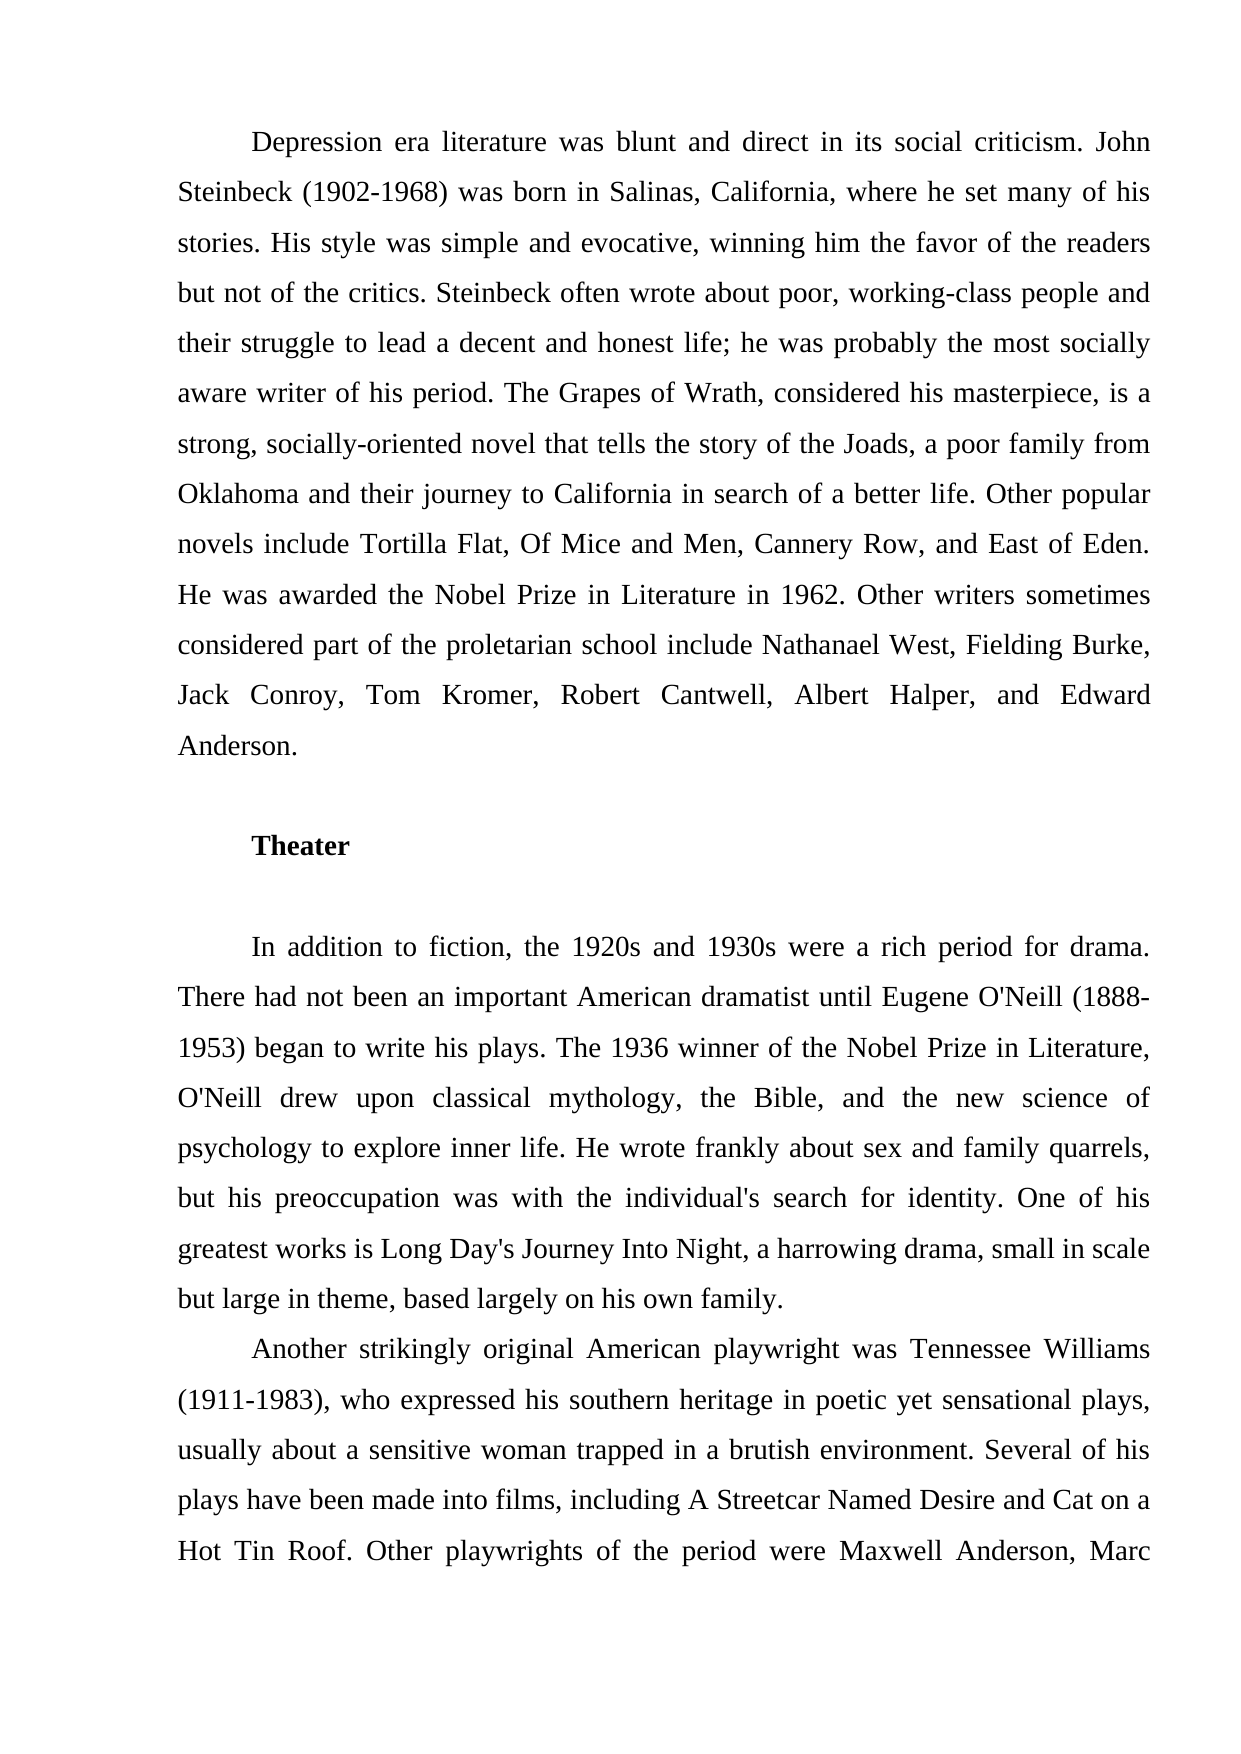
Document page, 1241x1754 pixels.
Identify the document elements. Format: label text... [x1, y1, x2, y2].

subtitle Theater [177, 828, 1152, 862]
text Depression era literature was blunt and direct in its social criticism. John Steinbeck (1902-1968) was born in Salinas, California, where he set many of his stories. His style was simple and evocative, winning him the favor of the readers but not of the critics. Steinbeck often wrote about poor, working-class people and their struggle to lead a decent and honest life; he was probably the most socially aware writer of his period. The Grapes of Wrath, considered his masterpiece, is a strong, socially-oriented novel that tells the story of the Joads, a poor family from Oklahoma and their journey to California in search of a better life. Other popular novels include Tortilla Flat, Of Mice and Men, Cannery Row, and East of Eden. He was awarded the Nobel Prize in Literature in 1962. Other writers sometimes considered part of the proletarian school include Nathanael West, Fielding Burke, Jack Conroy, Tom Kromer, Robert Cantwell, Albert Halper, and Edward Anderson. [177, 124, 1152, 761]
text In addition to fiction, the 1920s and 1930s were a rich period for drama. There had not been an important American dramatist until Eugene O'Neill (1888-1953) began to write his plays. The 1936 winner of the Nobel Prize in Literature, O'Neill drew upon classical mythology, the Bible, and the new science of psychology to explore inner life. He wrote frankly about sex and family quarrels, but his preoccupation was with the individual's search for identity. One of his greatest works is Long Day's Journey Into Night, a harrowing drama, small in scale but large in theme, based largely on his own family. [177, 929, 1152, 1315]
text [177, 1332, 1152, 1566]
